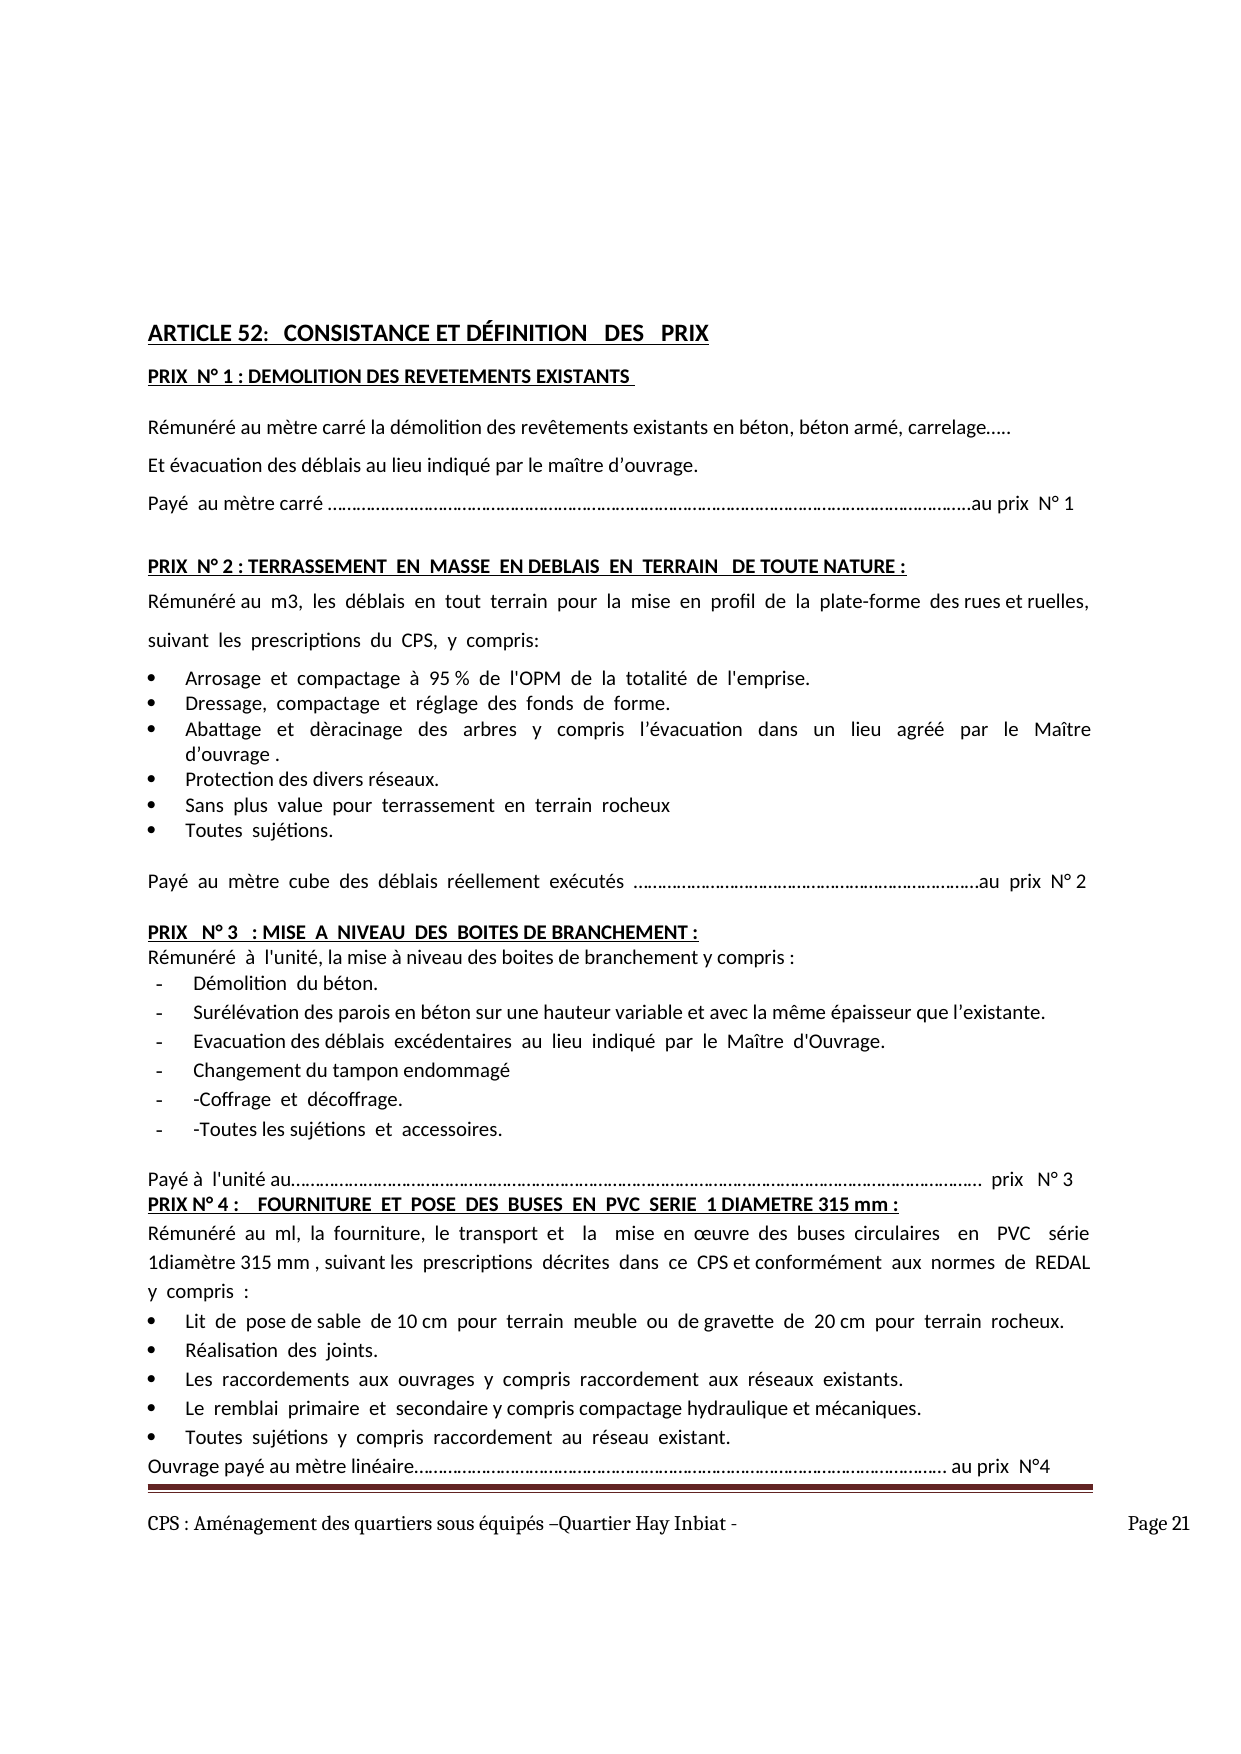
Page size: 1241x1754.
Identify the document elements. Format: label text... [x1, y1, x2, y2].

list Réalisation des joints. [148, 1337, 1093, 1362]
text Rémunéré au m3, les déblais en tout terrain pour la mise en profil de la plate-forme des rues et ruelles, suivant les prescriptions du CPS, y compris: [148, 589, 1093, 652]
list Surélévation des parois en béton sur une hauteur variable et avec la même épaisseur que l’existante. [156, 999, 1093, 1024]
list Lit de pose de sable de pour terrain meuble ou de gravette de pour terrain rocheux. [148, 1308, 1093, 1333]
text Ouvrage payé au mètre linéaire………………………………………………………………………………………………… au prix N°4 [148, 1454, 1093, 1479]
text Rémunéré au mètre carré la démolition des revêtements existants en béton, béton armé, carrelage….. [148, 414, 1093, 439]
text Rémunéré au ml, la fourniture, le transport et la mise en œuvre des buses circulaires en PVC série 1diamètre 315 mm , suivant les prescriptions décrites dans ce CPS et conformément aux normes de REDAL y compris : [148, 1220, 1093, 1304]
text Payé à l'unité au……………………………………………………………………………………………………………………………… prix N° 3 [148, 1166, 1093, 1191]
list Toutes sujétions. [148, 817, 1093, 843]
list Sans plus value pour terrassement en terrain rocheux [148, 792, 1093, 817]
list Protection des divers réseaux. [148, 767, 1093, 792]
list Changement du tampon endommagé [156, 1057, 1093, 1083]
list Le remblai primaire et secondaire y compris compactage hydraulique et mécaniques. [148, 1395, 1093, 1421]
text Rémunéré à l'unité, la mise à niveau des boites de branchement y compris : [148, 944, 1093, 970]
text Payé au mètre cube des déblais réellement exécutés ………………………………………………………………au prix N° 2 [148, 868, 1093, 894]
list Dressage, compactage et réglage des fonds de forme. [148, 690, 1093, 716]
list Arrosage et compactage à 95 % de l'OPM de la totalité de l'emprise. [148, 665, 1093, 690]
subtitle PRIX N° 2 : TERRASSEMENT EN MASSE EN DEBLAIS EN TERRAIN DE TOUTE NATURE : [148, 553, 1093, 579]
list -Toutes les sujétions et accessoires. [156, 1116, 1093, 1141]
text PRIX N° 4 : FOURNITURE ET POSE DES BUSES EN PVC SERIE 1 DIAMETRE 315 mm : [148, 1191, 1093, 1217]
text ARTICLE 52: CONSISTANCE ET DÉFINITION DES PRIX [148, 317, 1093, 348]
list Démolition du béton. [156, 970, 1093, 995]
text PRIX N° 1 : DEMOLITION DES REVETEMENTS EXISTANTS [148, 363, 1093, 388]
list -Coffrage et décoffrage. [156, 1087, 1093, 1112]
text PRIX N° 3 : MISE A NIVEAU DES BOITES DE BRANCHEMENT : [148, 919, 1093, 944]
list Abattage et dèracinage des arbres y compris l’évacuation dans un lieu agréé par le Maître d’ouvrage . [148, 716, 1093, 767]
list Toutes sujétions y compris raccordement au réseau existant. [148, 1424, 1093, 1450]
text Et évacuation des déblais au lieu indiqué par le maître d’ouvrage. [148, 452, 1093, 477]
text Payé au mètre carré ……………………………………………………………………………………………………………………..au prix N° 1 [148, 490, 1093, 516]
list Les raccordements aux ouvrages y compris raccordement aux réseaux existants. [148, 1366, 1093, 1392]
list Evacuation des déblais excédentaires au lieu indiqué par le Maître d'Ouvrage. [156, 1028, 1093, 1054]
